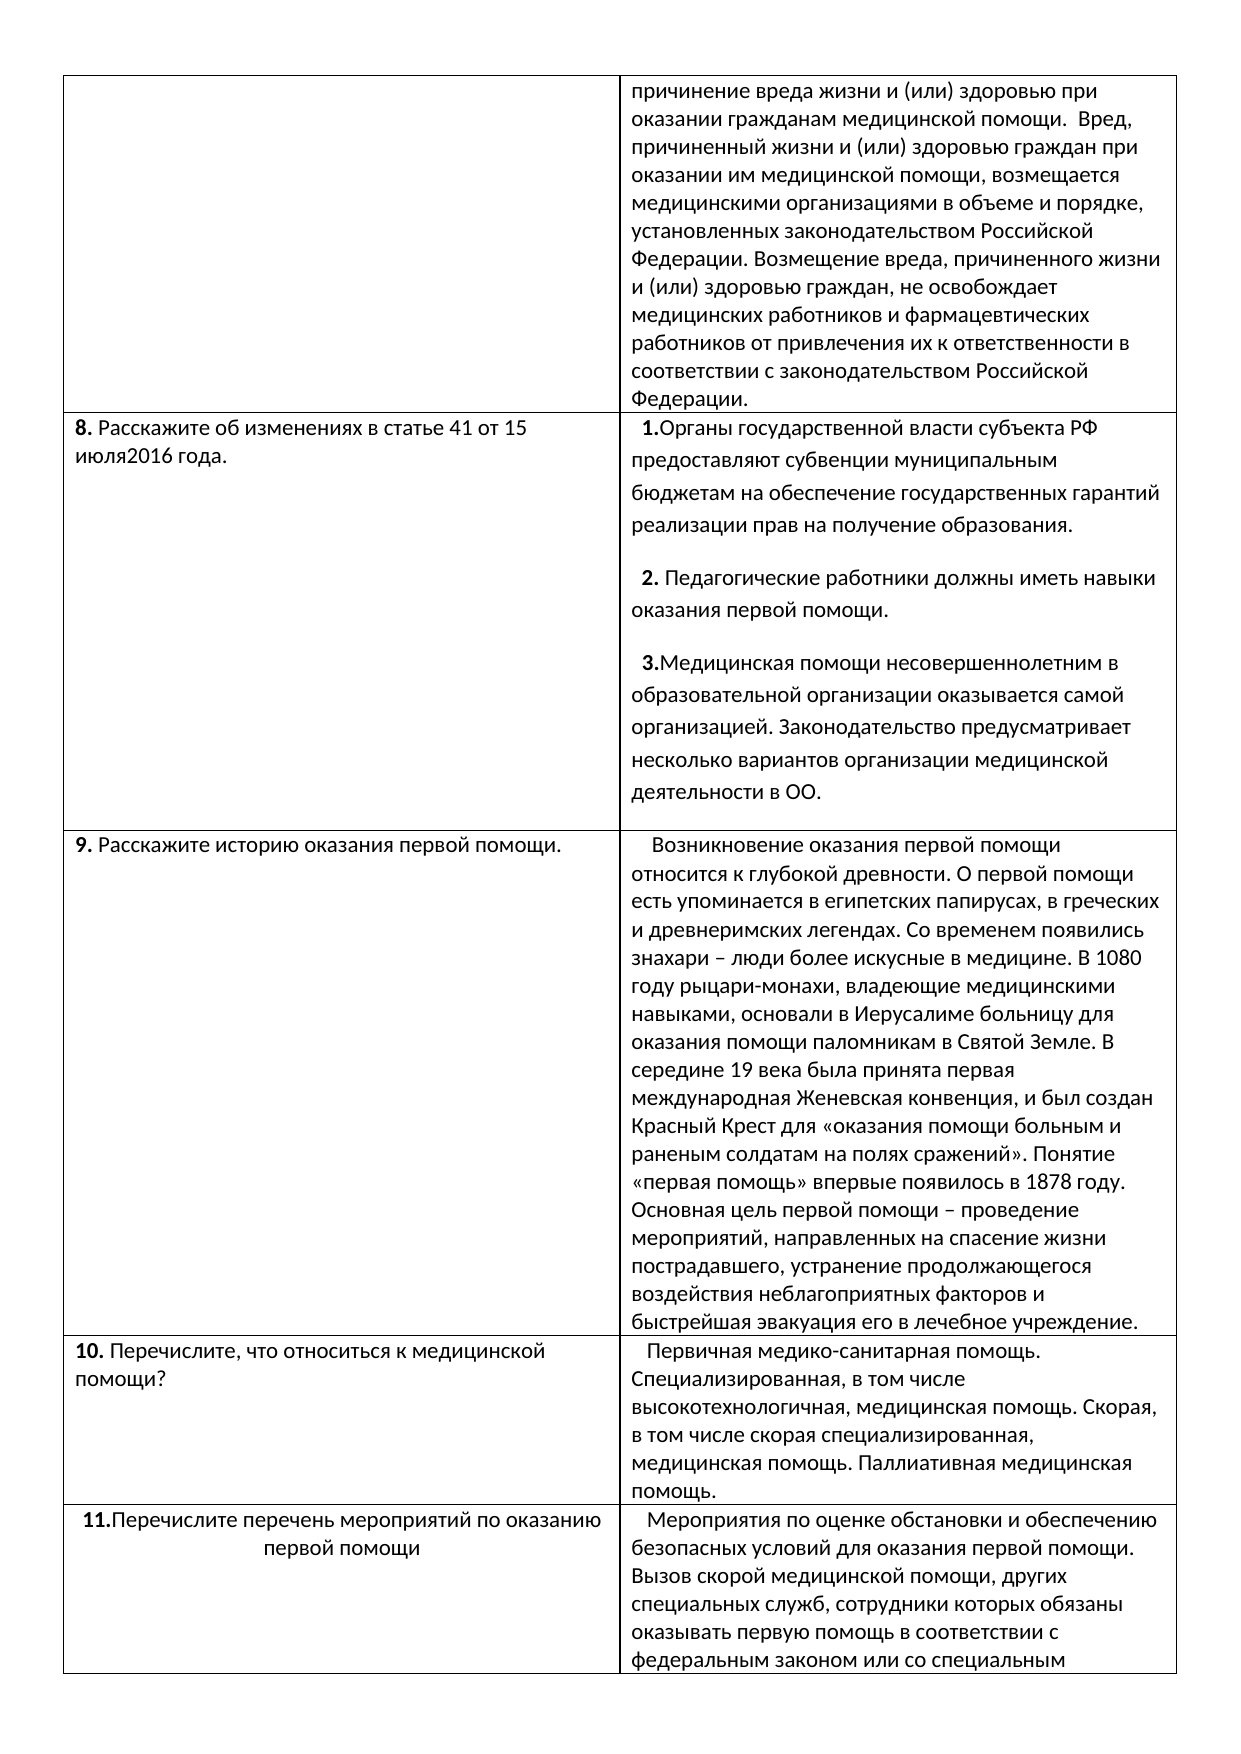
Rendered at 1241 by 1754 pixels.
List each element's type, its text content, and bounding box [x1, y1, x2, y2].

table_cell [64, 76, 619, 412]
table_cell Возникновение оказания первой помощи относится к глубокой древности. О первой помощи есть упоминается в египетских папирусах, в греческих и древнеримских легендах. Со временем появились знахари – люди более искусные в медицине. В 1080 году рыцари-монахи, владеющие медицинскими навыками, основали в Иерусалиме больницу для оказания помощи паломникам в Святой Земле. В середине 19 века была принята первая международная Женевская конвенция, и был создан Красный Крест для «оказания помощи больным и раненым солдатам на полях сражений». Понятие «первая помощь» впервые появилось в 1878 году. Основная цель первой помощи – проведение мероприятий, направленных на спасение жизни пострадавшего, устранение продолжающегося воздействия неблагоприятных факторов и быстрейшая эвакуация его в лечебное учреждение. [621, 831, 1176, 1335]
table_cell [64, 1505, 619, 1673]
table_cell 9. Расскажите историю оказания первой помощи. [64, 831, 619, 1335]
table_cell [621, 76, 1176, 412]
table_cell 8. Расскажите об изменениях в статье 41 от 15 июля2016 года. [64, 413, 619, 829]
table_cell 10. Перечислите, что относиться к медицинской помощи? [64, 1336, 619, 1504]
table_cell Первичная медико-санитарная помощь. Специализированная, в том числе высокотехнологичная, медицинская помощь. Скорая, в том числе скорая специализированная, медицинская помощь. Паллиативная медицинская помощь. [621, 1336, 1176, 1504]
table_cell 1.Органы государственной власти субъекта РФ предоставляют субвенции муниципальным бюджетам на обеспечение государственных гарантий реализации прав на получение образования. 2. Педагогические работники должны иметь навыки оказания первой помощи. 3.Медицинская помощи несовершеннолетним в образовательной организации оказывается самой организацией. Законодательство предусматривает несколько вариантов организации медицинской деятельности в ОО. [621, 413, 1176, 829]
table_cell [621, 1505, 1176, 1673]
